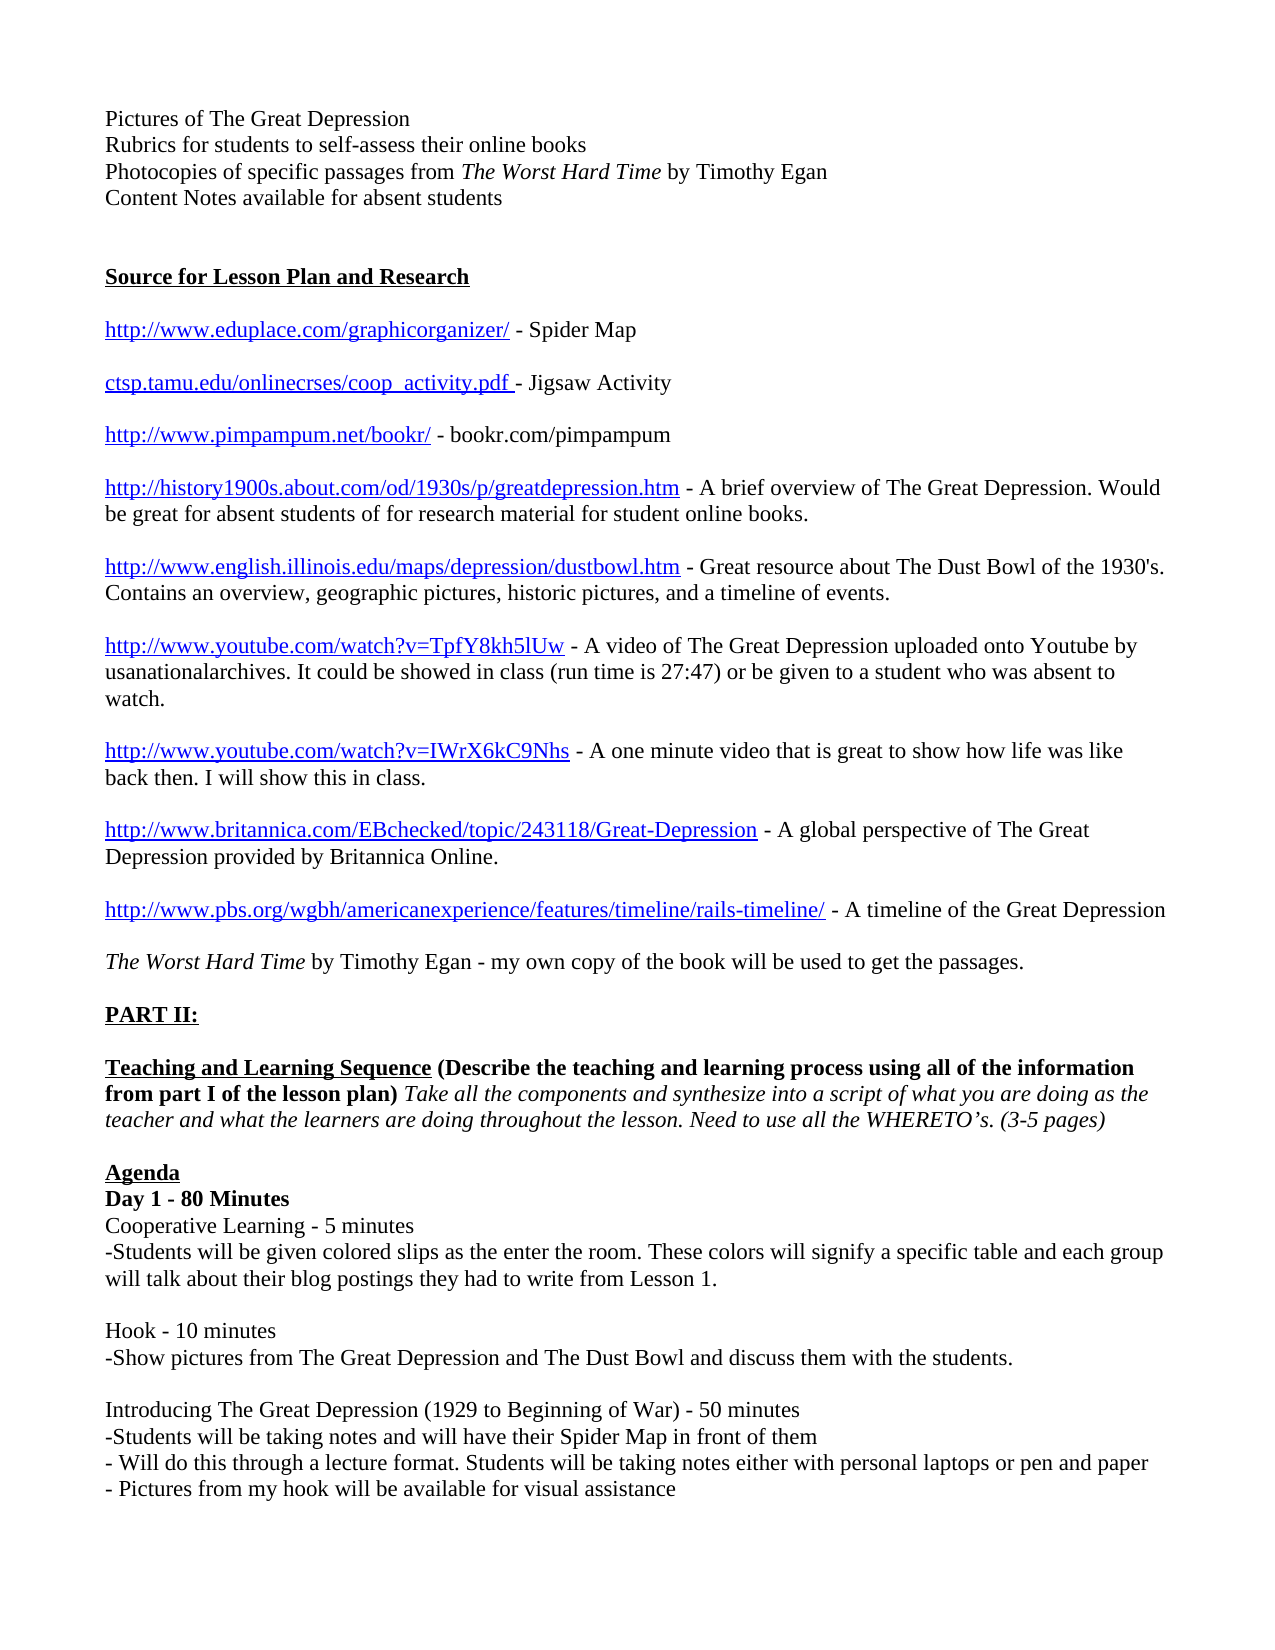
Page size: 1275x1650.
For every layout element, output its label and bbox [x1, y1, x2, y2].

text [105, 105, 1170, 1528]
